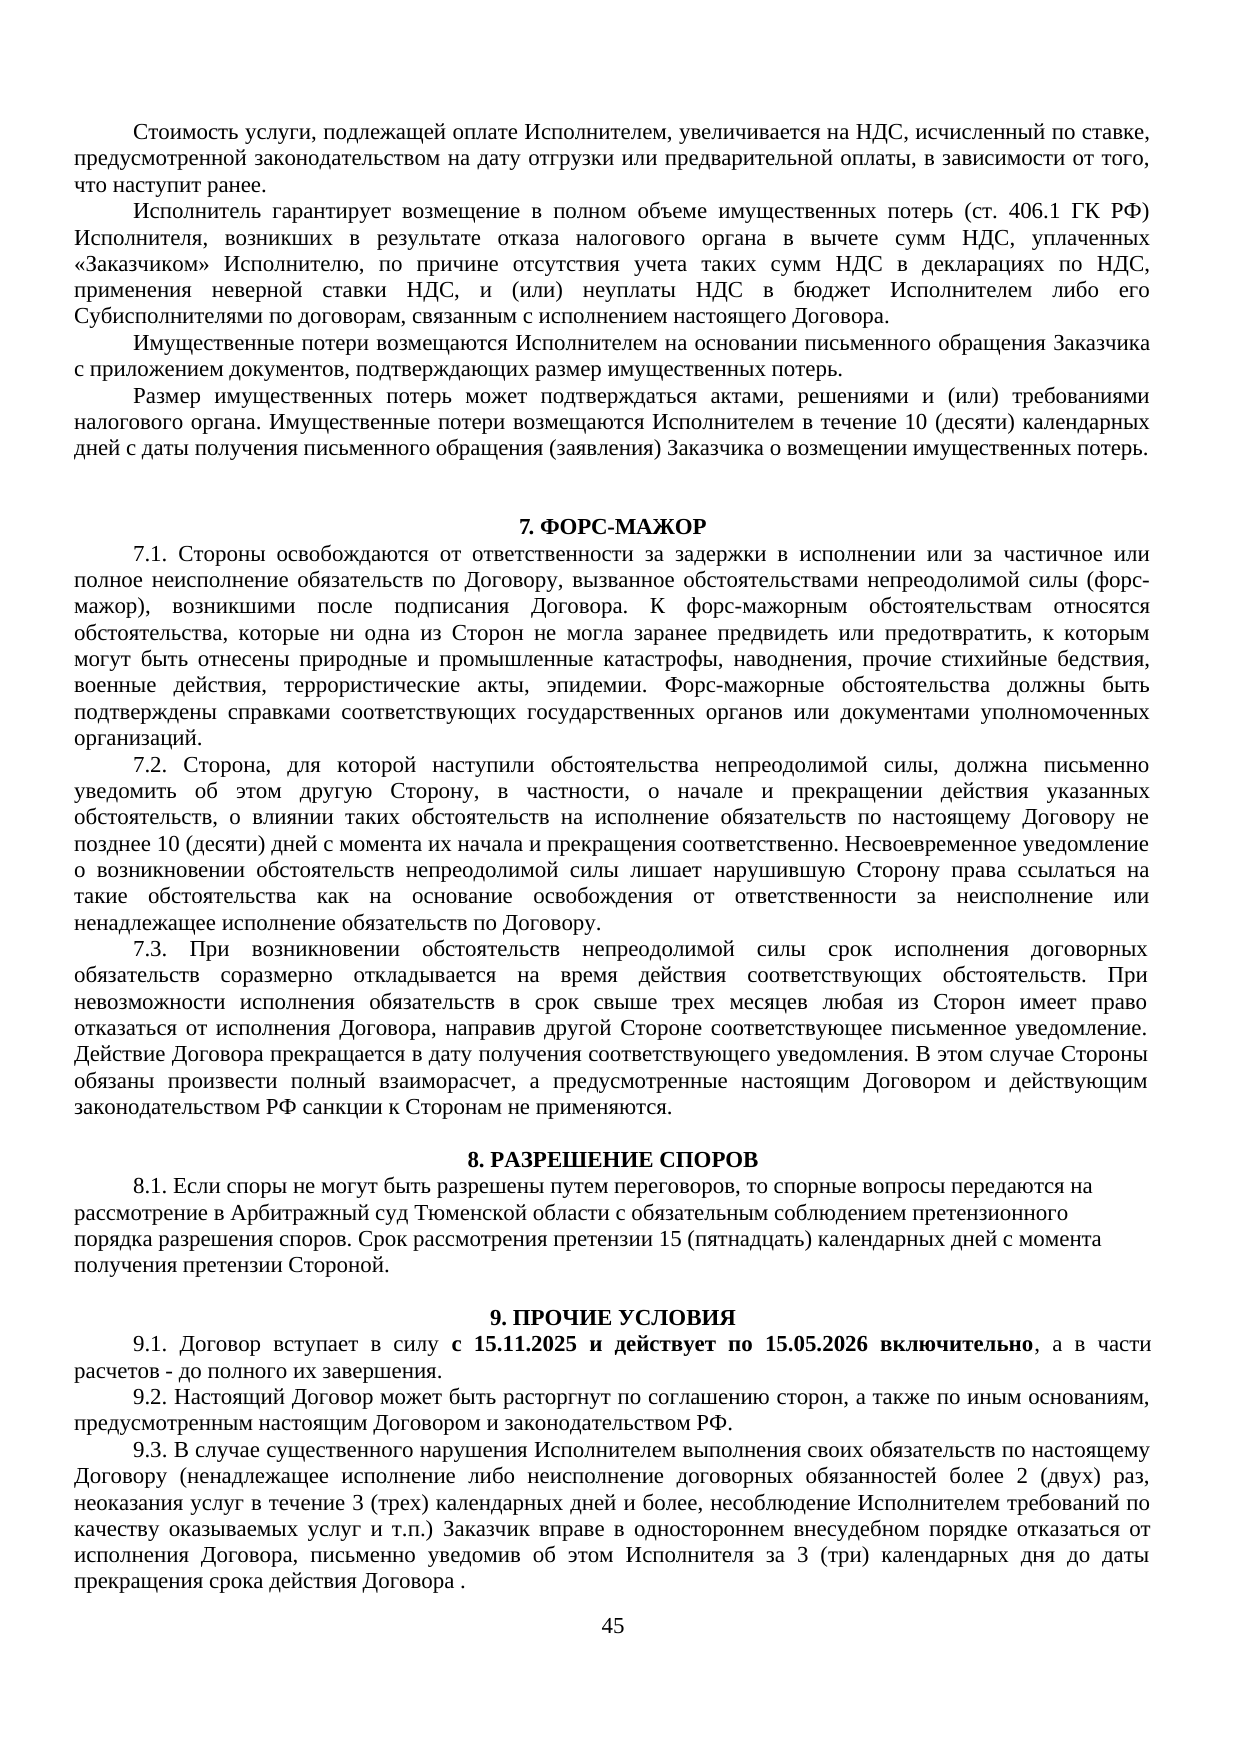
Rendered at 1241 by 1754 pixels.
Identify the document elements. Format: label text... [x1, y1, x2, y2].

text 7.2. Сторона, для которой наступили обстоятельства непреодолимой силы, должна письменно уведомить об этом другую Сторону, в частности, о начале и прекращении действия указанных обстоятельств, о влиянии таких обстоятельств на исполнение обязательств по настоящему Договору не позднее 10 (десяти) дней с момента их начала и прекращения соответственно. Несвоевременное уведомление о возникновении обстоятельств непреодолимой силы лишает нарушившую Сторону права ссылаться на такие обстоятельства как на основание освобождения от ответственности за неисполнение или ненадлежащее исполнение обязательств по Договору. [74, 751, 1151, 935]
text 7. ФОРС-МАЖОР [74, 513, 1152, 540]
text 9.1. Договор вступает в силу с 15.11.2025 и действует по 15.05.2026 включительно, а в части расчетов - до полного их завершения. [74, 1330, 1152, 1383]
text 8.1. Если споры не могут быть разрешены путем переговоров, то спорные вопросы передаются на рассмотрение в Арбитражный суд Тюменской области с обязательным соблюдением претензионного порядка разрешения споров. Срок рассмотрения претензии 15 (пятнадцать) календарных дней с момента получения претензии Стороной. [74, 1172, 1152, 1278]
text Исполнитель гарантирует возмещение в полном объеме имущественных потерь (ст. 406.1 ГК РФ) Исполнителя, возникших в результате отказа налогового органа в вычете сумм НДС, уплаченных «Заказчиком» Исполнителю, по причине отсутствия учета таких сумм НДС в декларациях по НДС, применения неверной ставки НДС, и (или) неуплаты НДС в бюджет Исполнителем либо его Субисполнителями по договорам, связанным с исполнением настоящего Договора. [74, 197, 1152, 329]
text 9.2. Настоящий Договор может быть расторгнут по соглашению сторон, а также по иным основаниям, предусмотренным настоящим Договором и законодательством РФ. [74, 1383, 1152, 1436]
text Имущественные потери возмещаются Исполнителем на основании письменного обращения Заказчика с приложением документов, подтверждающих размер имущественных потерь. [74, 329, 1152, 382]
text 7.1. Стороны освобождаются от ответственности за задержки в исполнении или за частичное или полное неисполнение обязательств по Договору, вызванное обстоятельствами непреодолимой силы (форс-мажор), возникшими после подписания Договора. К форс-мажорным обстоятельствам относятся обстоятельства, которые ни одна из Сторон не могла заранее предвидеть или предотвратить, к которым могут быть отнесены природные и промышленные катастрофы, наводнения, прочие стихийные бедствия, военные действия, террористические акты, эпидемии. Форс-мажорные обстоятельства должны быть подтверждены справками соответствующих государственных органов или документами уполномоченных организаций. [74, 540, 1152, 751]
text 9.3. В случае существенного нарушения Исполнителем выполнения своих обязательств по настоящему Договору (ненадлежащее исполнение либо неисполнение договорных обязанностей более 2 (двух) раз, неоказания услуг в течение 3 (трех) календарных дней и более, несоблюдение Исполнителем требований по качеству оказываемых услуг и т.п.) Заказчик вправе в одностороннем внесудебном порядке отказаться от исполнения Договора, письменно уведомив об этом Исполнителя за 3 (три) календарных дня до даты прекращения срока действия Договора . [74, 1436, 1152, 1594]
text 8. РАЗРЕШЕНИЕ СПОРОВ [74, 1146, 1152, 1172]
text Размер имущественных потерь может подтверждаться актами, решениями и (или) требованиями налогового органа. Имущественные потери возмещаются Исполнителем в течение 10 (десяти) календарных дней с даты получения письменного обращения (заявления) Заказчика о возмещении имущественных потерь. [74, 382, 1152, 461]
text 7.3. При возникновении обстоятельств непреодолимой силы срок исполнения договорных обязательств соразмерно откладывается на время действия соответствующих обстоятельств. При невозможности исполнения обязательств в срок свыше трех месяцев любая из Сторон имеет право отказаться от исполнения Договора, направив другой Стороне соответствующее письменное уведомление. Действие Договора прекращается в дату получения соответствующего уведомления. В этом случае Стороны обязаны произвести полный взаиморасчет, а предусмотренные настоящим Договором и действующим законодательством РФ санкции к Сторонам не применяются. [74, 935, 1149, 1119]
text Стоимость услуги, подлежащей оплате Исполнителем, увеличивается на НДС, исчисленный по ставке, предусмотренной законодательством на дату отгрузки или предварительной оплаты, в зависимости от того, что наступит ранее. [74, 118, 1152, 197]
text 9. ПРОЧИЕ УСЛОВИЯ [74, 1304, 1152, 1330]
